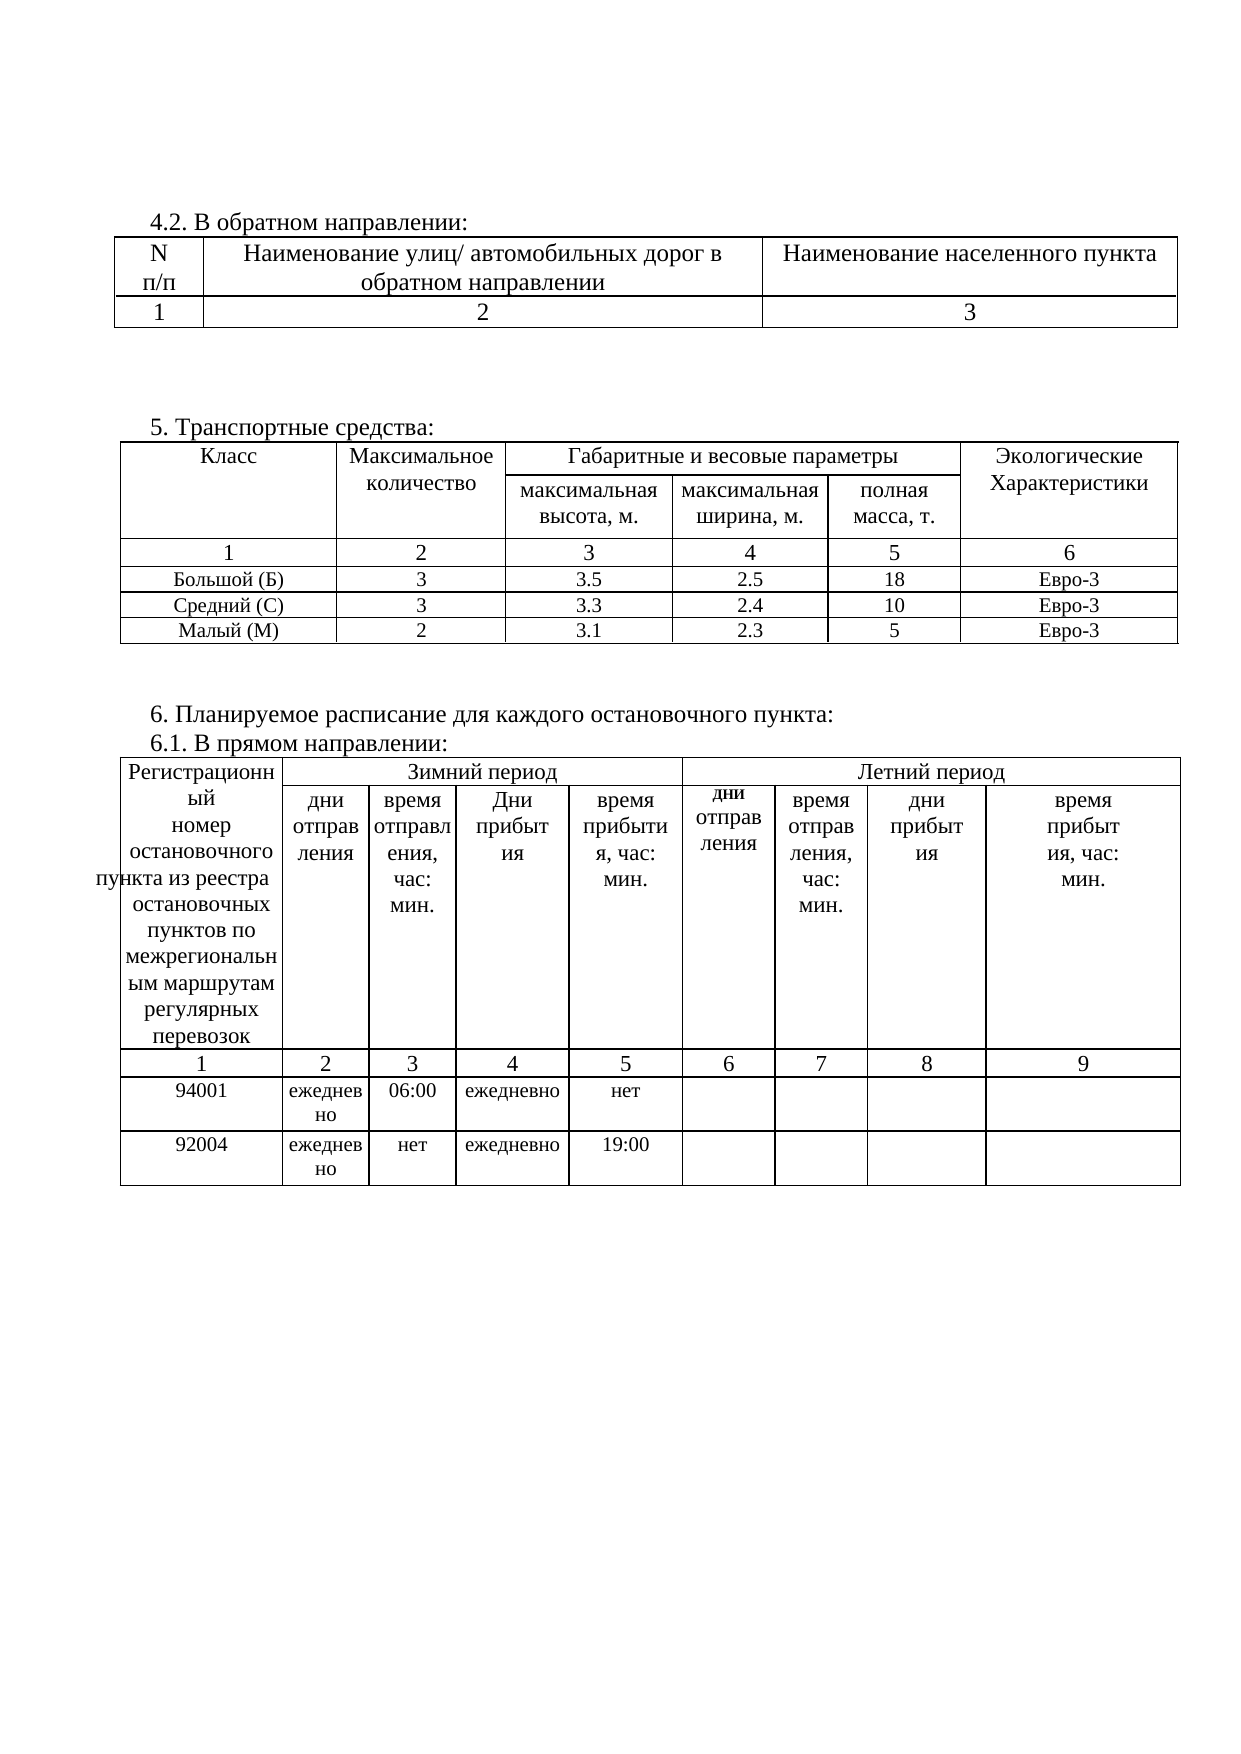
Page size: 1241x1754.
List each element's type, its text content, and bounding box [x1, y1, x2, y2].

table_cell 2.4 [673, 593, 827, 617]
table_cell 2.5 [673, 567, 827, 591]
table_cell [683, 1078, 774, 1130]
table_cell нет [370, 1132, 455, 1185]
table_header Экологические Характеристики [961, 443, 1177, 538]
table_cell 9 [987, 1050, 1180, 1076]
table_cell 18 [829, 567, 960, 591]
table_cell Дни прибыт ия [457, 786, 568, 1048]
table_cell 92004 [121, 1132, 282, 1185]
table_cell 3 [370, 1050, 455, 1076]
table_cell Евро-3 [961, 618, 1177, 642]
table_cell ежедневно [283, 1132, 368, 1185]
table_cell 5 [570, 1050, 682, 1076]
table_cell [987, 1132, 1180, 1185]
table_cell [683, 1132, 774, 1185]
table_cell 1 [121, 1050, 282, 1076]
table_header Зимний период [283, 758, 682, 784]
table_cell время отправ ления, час: мин. [776, 786, 867, 1048]
table_cell [776, 1078, 867, 1130]
table_cell 7 [776, 1050, 867, 1076]
table_header Регистрационный номер остановочного пункта из реестра остановочных пунктов по межрегиональным маршрутам регулярных перевозок [121, 758, 282, 1048]
table_cell ДНИ отправ ления [683, 786, 774, 1048]
table_header N п/п [115, 238, 203, 295]
table_cell 3 [506, 539, 672, 566]
table_cell ежедневно [283, 1078, 368, 1130]
table_cell 5 [829, 539, 960, 566]
text 5. Транспортные средства: [150, 412, 1090, 441]
table_cell 1 [121, 539, 336, 566]
table_cell 1 [115, 296, 203, 327]
table_cell 4 [673, 539, 827, 566]
table_cell 3 [337, 567, 505, 591]
table_cell [987, 1078, 1180, 1130]
table_cell время прибыт ия, час: мин. [987, 786, 1180, 1048]
table_cell 10 [829, 593, 960, 617]
table_cell 4 [457, 1050, 568, 1076]
text 6. Планируемое расписание для каждого остановочного пункта: [150, 699, 1090, 728]
table_cell 2 [283, 1050, 368, 1076]
table_cell максимальная высота, м. [506, 476, 672, 538]
table_header Класс [121, 443, 336, 538]
table_header Габаритные и весовые параметры [506, 443, 960, 474]
table_cell Большой (Б) [121, 567, 336, 591]
table_cell время отправл ения, час: мин. [370, 786, 455, 1048]
table_cell дни отправ ления [283, 786, 368, 1048]
table_cell Евро-3 [961, 593, 1177, 617]
table_cell 2 [204, 297, 762, 327]
table_cell 94001 [121, 1078, 282, 1130]
table_cell 2.3 [673, 618, 827, 642]
table_cell 6 [961, 539, 1177, 566]
table_cell 3.5 [506, 567, 672, 591]
table_cell 5 [829, 618, 960, 642]
table_cell максимальная ширина, м. [673, 476, 827, 538]
table_cell [776, 1132, 867, 1185]
table_cell 6 [683, 1050, 774, 1076]
table_header Наименование улиц/ автомобильных дорог в обратном направлении [204, 238, 762, 295]
table_cell Малый (М) [121, 618, 336, 642]
table_cell нет [570, 1078, 682, 1130]
table_cell время прибыти я, час: мин. [570, 786, 682, 1048]
table_cell [868, 1078, 985, 1130]
table_cell [868, 1132, 985, 1185]
table_cell 3.1 [506, 618, 672, 642]
table_cell 2 [337, 618, 505, 642]
table_cell 3 [763, 295, 1177, 327]
table_cell Средний (С) [121, 593, 336, 617]
table_cell 3.3 [506, 593, 672, 617]
table_header Максимальное количество [337, 443, 505, 538]
table_header Наименование населенного пункта [763, 238, 1177, 295]
text 4.2. В обратном направлении: [150, 207, 1090, 236]
table_cell 3 [337, 593, 505, 617]
table_cell 2 [337, 539, 505, 566]
table_cell полная масса, т. [829, 476, 960, 538]
table_cell 06:00 [370, 1078, 455, 1130]
table_header Летний период [683, 758, 1180, 784]
table_cell Евро-3 [961, 567, 1177, 591]
table_cell дни прибыт ия [868, 786, 985, 1048]
table_cell 19:00 [570, 1132, 682, 1185]
table_cell ежедневно [457, 1078, 568, 1130]
table_cell 8 [868, 1050, 985, 1076]
table_cell ежедневно [457, 1132, 568, 1185]
text 6.1. В прямом направлении: [150, 728, 1090, 757]
